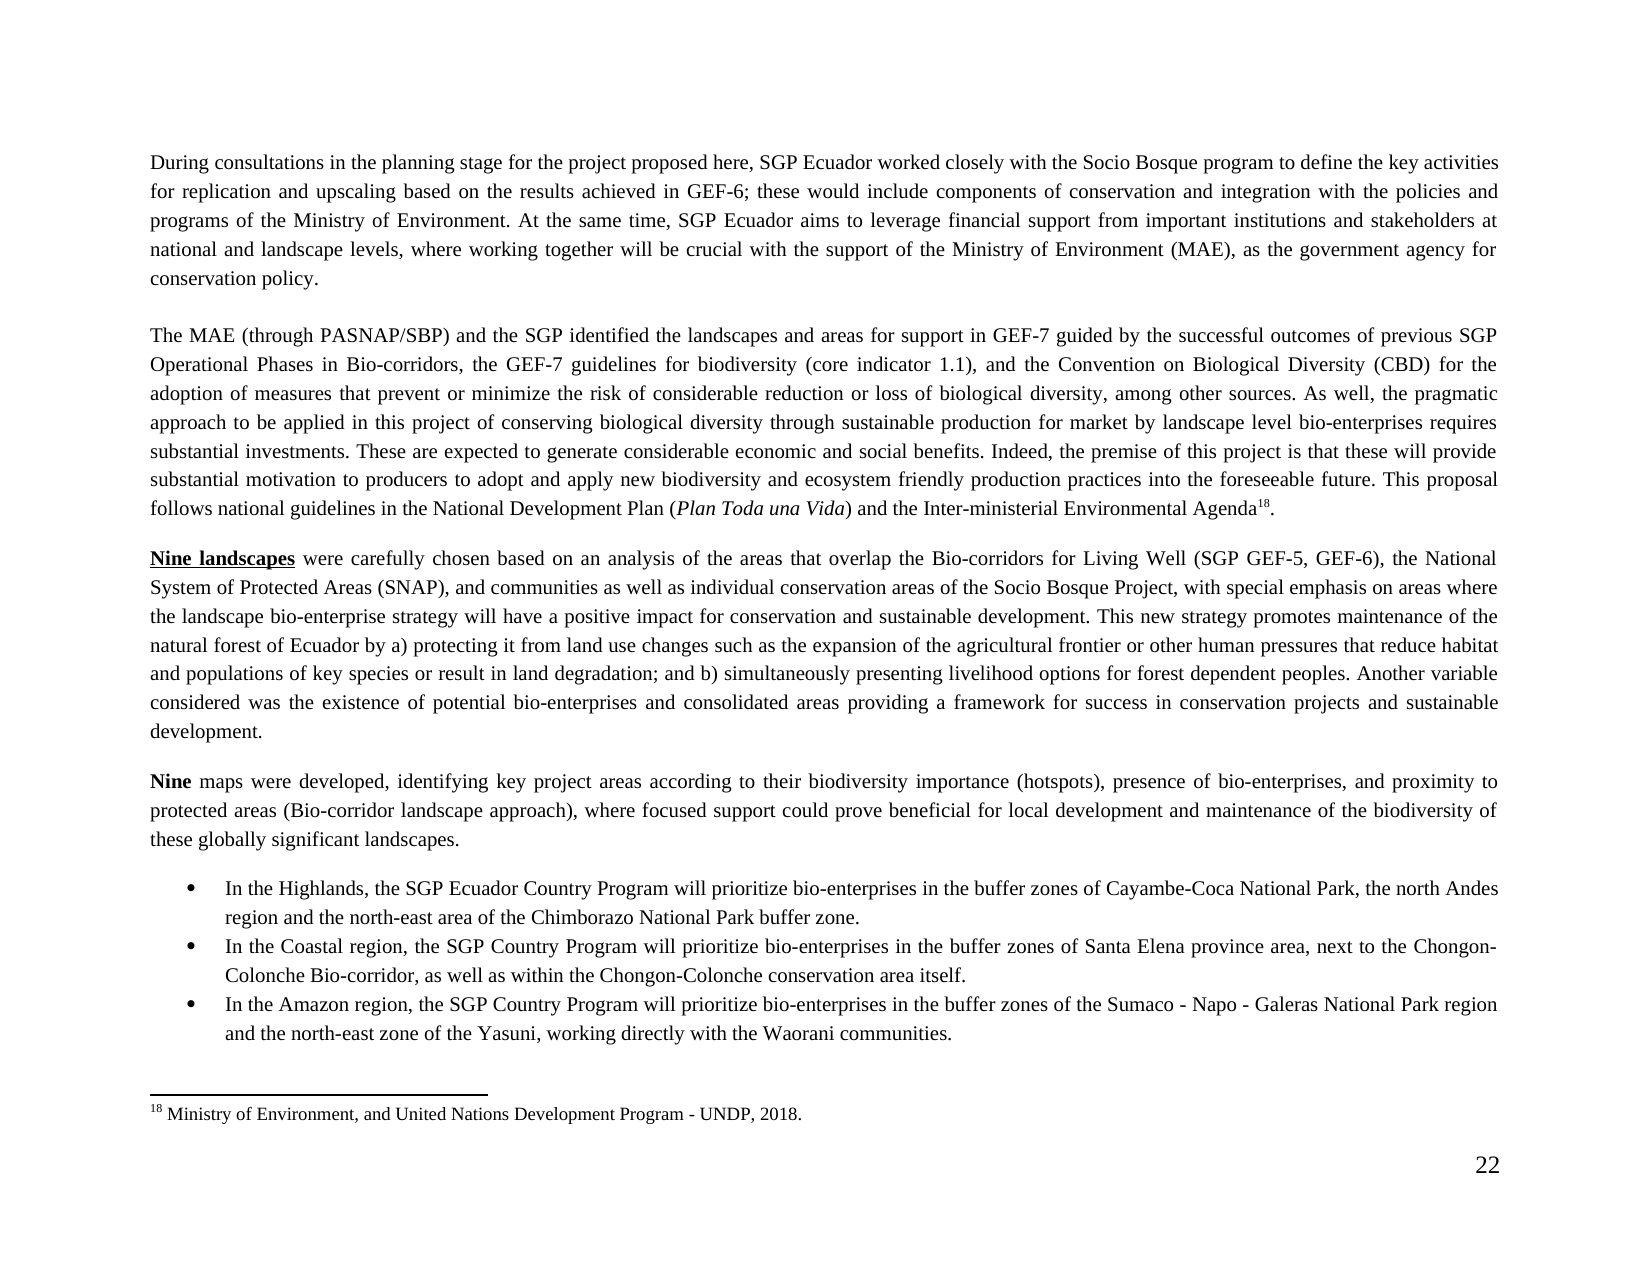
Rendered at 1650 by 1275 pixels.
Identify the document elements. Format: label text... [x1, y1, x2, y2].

text During consultations in the planning stage for the project proposed here, SGP Ecuador worked closely with the Socio Bosque program to define the key activities for replication and upscaling based on the results achieved in GEF-6; these would include components of conservation and integration with the policies and programs of the Ministry of Environment. At the same time, SGP Ecuador aims to leverage financial support from important institutions and stakeholders at national and landscape levels, where working together will be crucial with the support of the Ministry of Environment (MAE), as the government agency for conservation policy. [150, 150, 1500, 289]
list In the Coastal region, the SGP Country Program will prioritize bio-enterprises in the buffer zones of Santa Elena province area, next to the Chongon-Colonche Bio-corridor, as well as within the Chongon-Colonche conservation area itself. [187, 934, 1500, 987]
text The MAE (through PASNAP/SBP) and the SGP identified the landscapes and areas for support in GEF-7 guided by the successful outcomes of previous SGP Operational Phases in Bio-corridors, the GEF-7 guidelines for biodiversity (core indicator 1.1), and the Convention on Biological Diversity (CBD) for the adoption of measures that prevent or minimize the risk of considerable reduction or loss of biological diversity, among other sources. As well, the pragmatic approach to be applied in this project of conserving biological diversity through sustainable production for market by landscape level bio-enterprises requires substantial investments. These are expected to generate considerable economic and social benefits. Indeed, the premise of this project is that these will provide substantial motivation to producers to adopt and apply new biodiversity and ecosystem friendly production practices into the foreseeable future. This proposal follows national guidelines in the National Development Plan (Plan Toda una Vida) and the Inter-ministerial Environmental Agenda. [150, 323, 1500, 520]
text Nine maps were developed, identifying key project areas according to their biodiversity importance (hotspots), presence of bio-enterprises, and proximity to protected areas (Bio-corridor landscape approach), where focused support could prove beneficial for local development and maintenance of the biodiversity of these globally significant landscapes. [150, 769, 1500, 851]
list In the Highlands, the SGP Ecuador Country Program will prioritize bio-enterprises in the buffer zones of Cayambe-Coca National Park, the north Andes region and the north-east area of the Chimborazo National Park buffer zone. [187, 876, 1500, 929]
list In the Amazon region, the SGP Country Program will prioritize bio-enterprises in the buffer zones of the Sumaco - Napo - Galeras National Park region and the north-east zone of the Yasuni, working directly with the Waorani communities. [187, 992, 1500, 1044]
text Nine landscapes were carefully chosen based on an analysis of the areas that overlap the Bio-corridors for Living Well (SGP GEF-5, GEF-6), the National System of Protected Areas (SNAP), and communities as well as individual conservation areas of the Socio Bosque Project, with special emphasis on areas where the landscape bio-enterprise strategy will have a positive impact for conservation and sustainable development. This new strategy promotes maintenance of the natural forest of Ecuador by a) protecting it from land use changes such as the expansion of the agricultural frontier or other human pressures that reduce habitat and populations of key species or result in land degradation; and b) simultaneously presenting livelihood options for forest dependent peoples. Another variable considered was the existence of potential bio-enterprises and consolidated areas providing a framework for success in conservation projects and sustainable development. [150, 546, 1500, 743]
